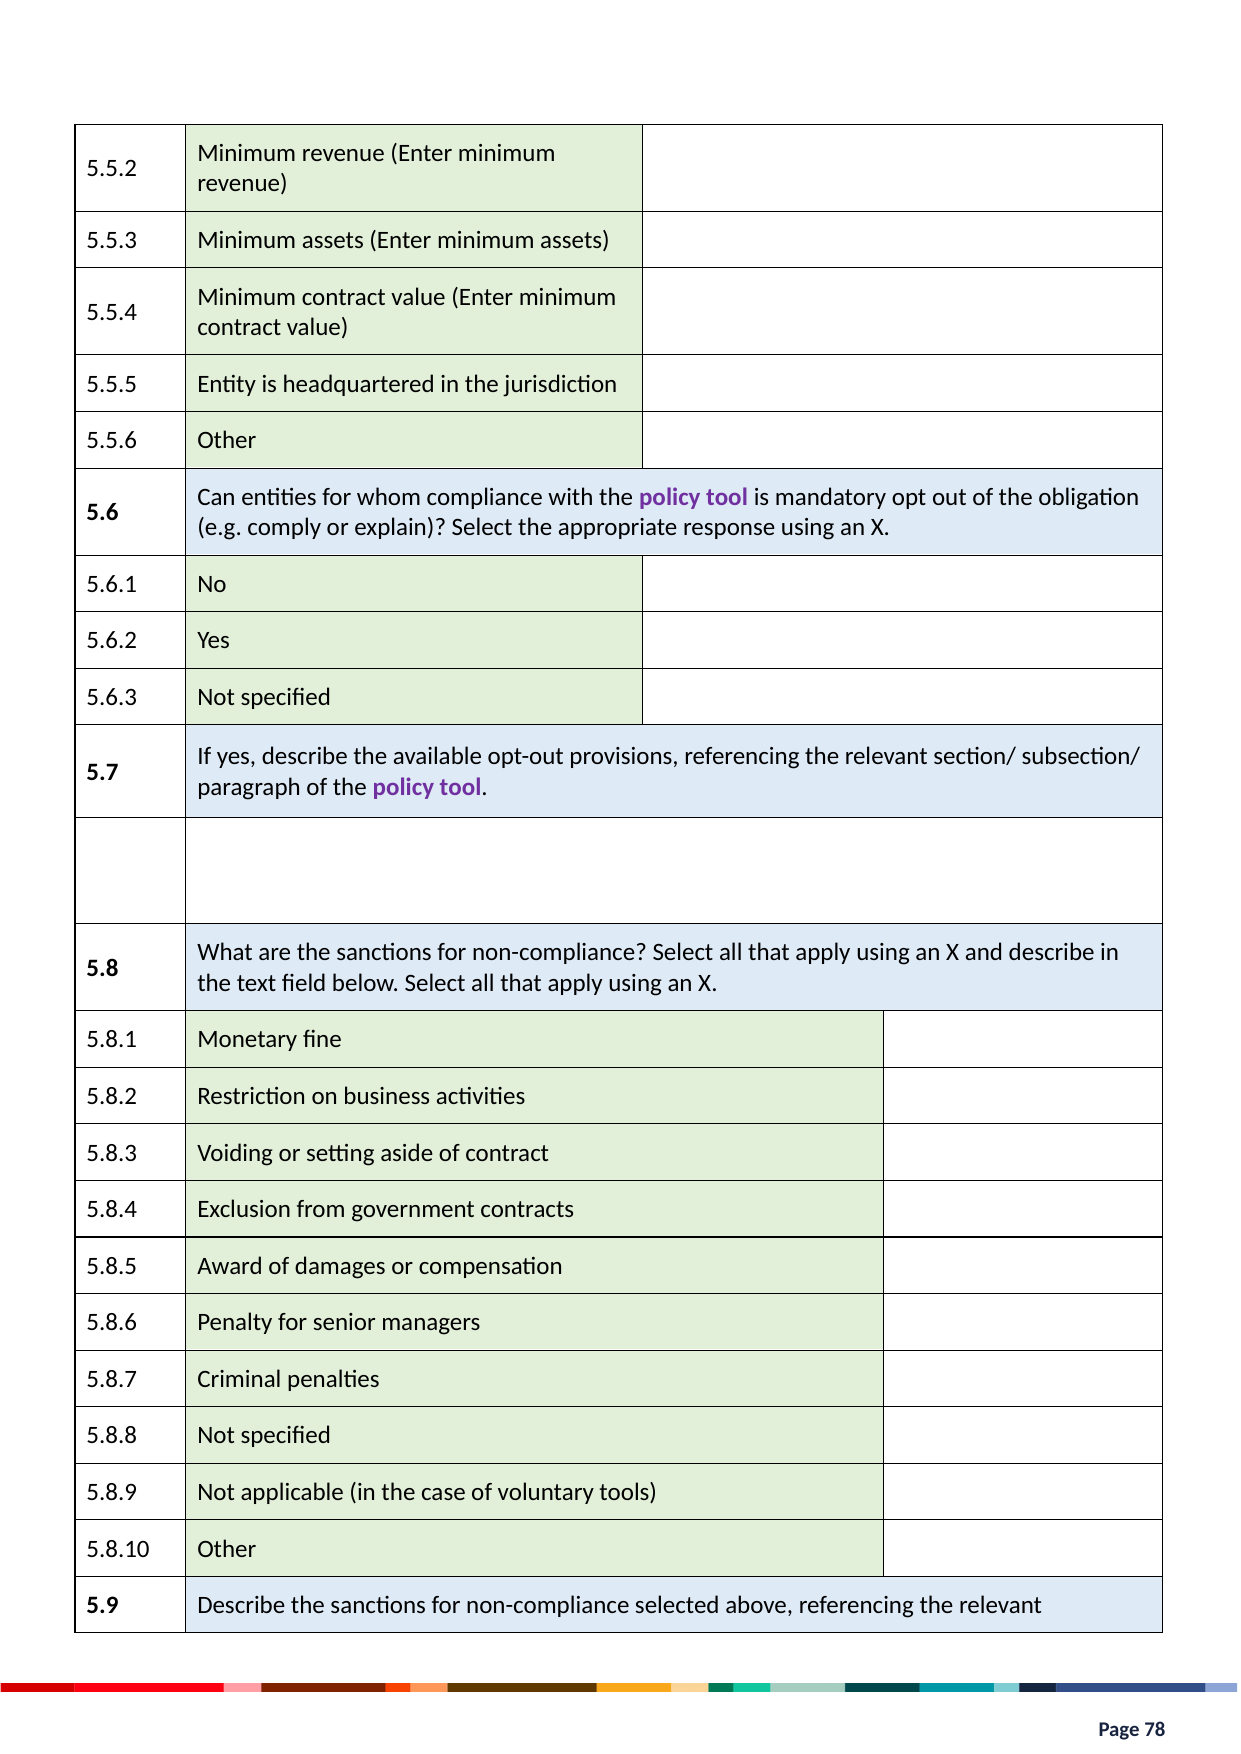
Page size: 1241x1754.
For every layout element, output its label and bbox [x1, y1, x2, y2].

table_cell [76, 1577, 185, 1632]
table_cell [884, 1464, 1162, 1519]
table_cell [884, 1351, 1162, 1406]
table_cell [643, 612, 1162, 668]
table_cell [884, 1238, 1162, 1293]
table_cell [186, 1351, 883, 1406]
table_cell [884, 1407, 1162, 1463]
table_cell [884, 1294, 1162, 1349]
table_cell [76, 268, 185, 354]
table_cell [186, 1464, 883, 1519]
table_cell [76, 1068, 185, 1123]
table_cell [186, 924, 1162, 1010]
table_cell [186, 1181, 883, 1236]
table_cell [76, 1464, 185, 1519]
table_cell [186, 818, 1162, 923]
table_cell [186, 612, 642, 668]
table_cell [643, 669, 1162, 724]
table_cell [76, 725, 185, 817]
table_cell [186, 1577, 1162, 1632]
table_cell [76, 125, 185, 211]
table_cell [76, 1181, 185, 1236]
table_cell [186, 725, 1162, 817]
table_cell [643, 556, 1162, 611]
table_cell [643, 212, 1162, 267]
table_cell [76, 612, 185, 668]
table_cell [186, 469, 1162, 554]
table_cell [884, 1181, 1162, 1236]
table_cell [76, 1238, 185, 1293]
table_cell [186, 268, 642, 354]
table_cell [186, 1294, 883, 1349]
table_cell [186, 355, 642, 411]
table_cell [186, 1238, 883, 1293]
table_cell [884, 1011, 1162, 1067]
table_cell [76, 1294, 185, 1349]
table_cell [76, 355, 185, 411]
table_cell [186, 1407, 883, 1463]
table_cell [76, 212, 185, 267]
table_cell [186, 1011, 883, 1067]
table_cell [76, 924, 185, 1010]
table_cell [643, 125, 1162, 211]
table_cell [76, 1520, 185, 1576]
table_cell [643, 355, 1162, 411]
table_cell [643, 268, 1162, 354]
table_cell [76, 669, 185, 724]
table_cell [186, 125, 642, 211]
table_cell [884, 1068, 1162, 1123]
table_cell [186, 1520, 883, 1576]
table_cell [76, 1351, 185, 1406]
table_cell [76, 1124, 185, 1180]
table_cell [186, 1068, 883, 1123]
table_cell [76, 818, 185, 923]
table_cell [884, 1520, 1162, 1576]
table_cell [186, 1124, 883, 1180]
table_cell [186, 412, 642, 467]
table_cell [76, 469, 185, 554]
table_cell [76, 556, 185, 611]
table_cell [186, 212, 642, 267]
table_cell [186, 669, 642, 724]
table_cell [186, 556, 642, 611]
picture [0, 1683, 1236, 1692]
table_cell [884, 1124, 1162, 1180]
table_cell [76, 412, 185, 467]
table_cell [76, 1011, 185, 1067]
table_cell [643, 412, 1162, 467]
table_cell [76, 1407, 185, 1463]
